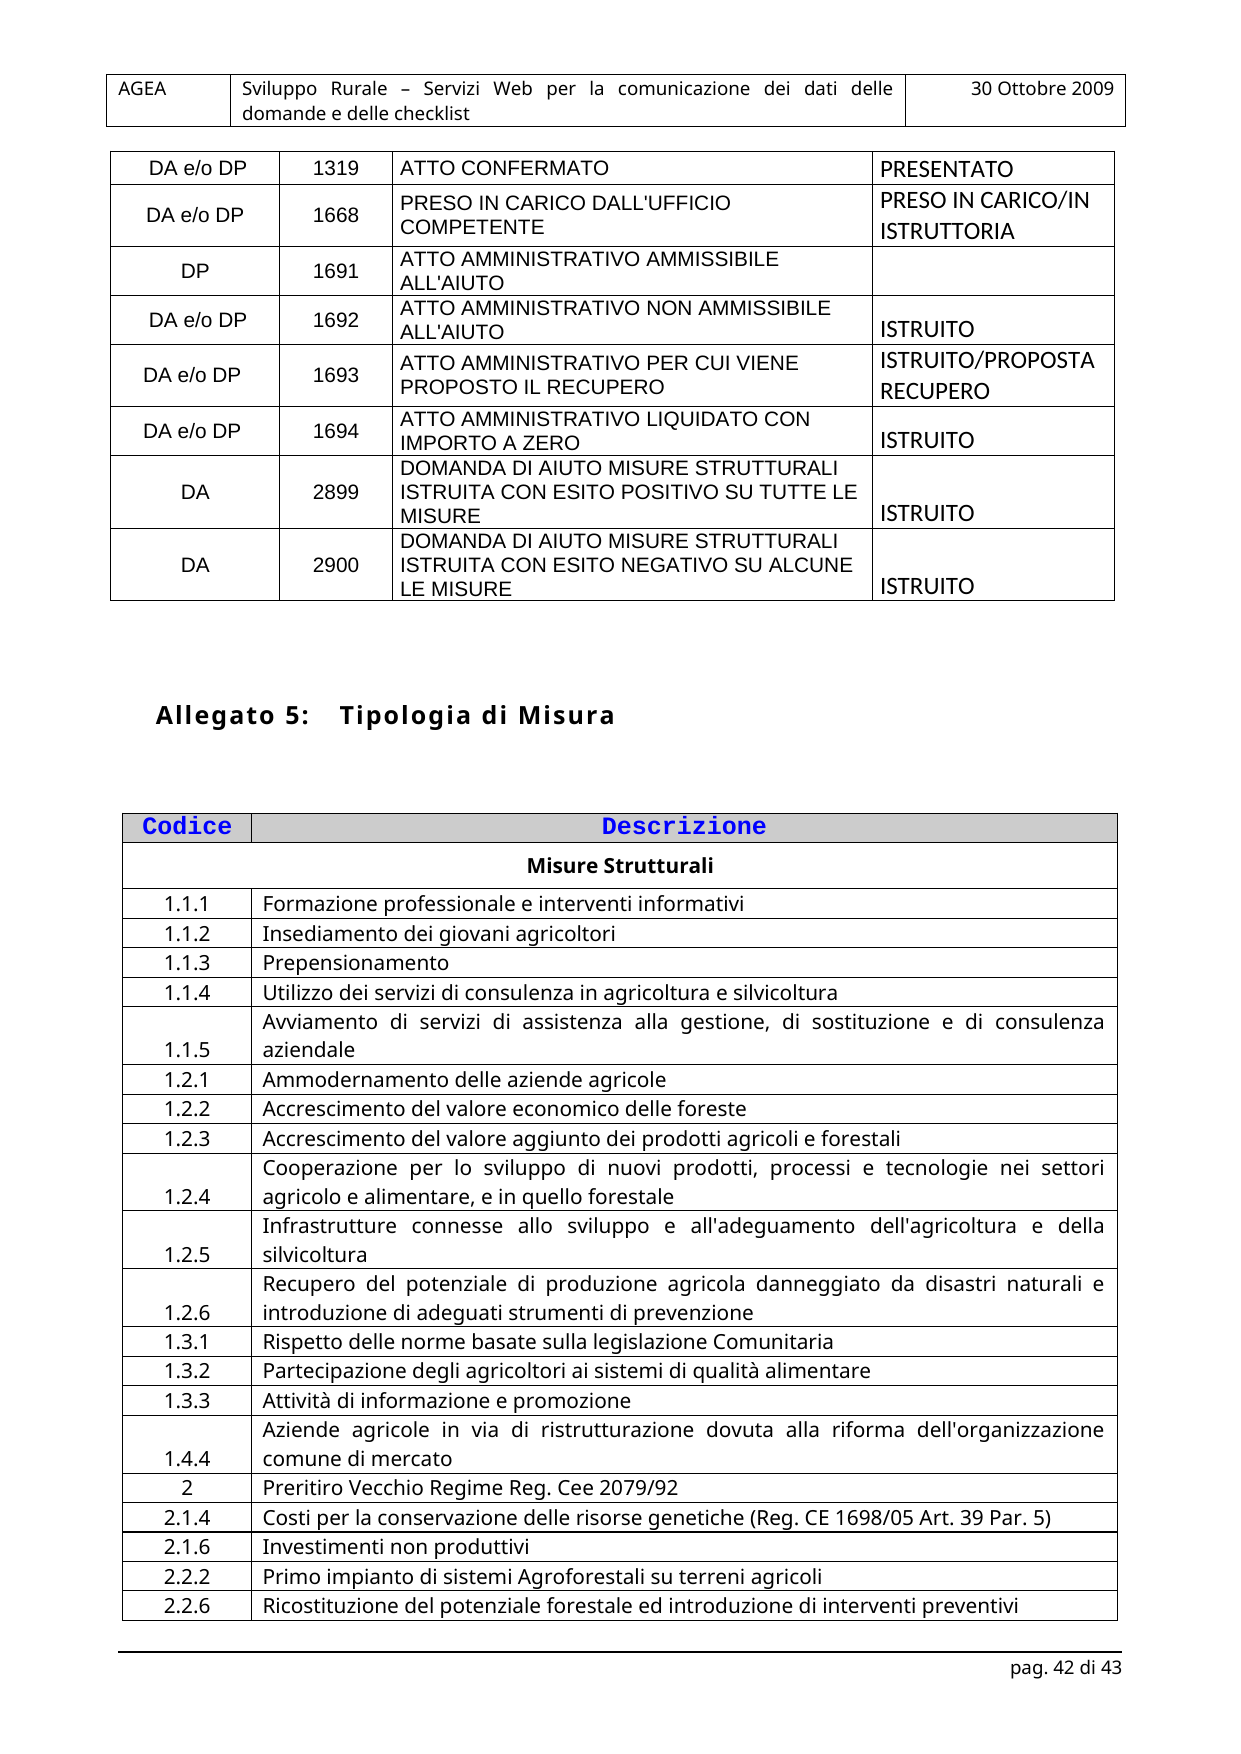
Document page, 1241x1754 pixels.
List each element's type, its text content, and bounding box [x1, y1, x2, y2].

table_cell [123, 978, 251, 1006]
table_cell 1694 [280, 407, 392, 454]
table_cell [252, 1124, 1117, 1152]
table_cell ISTRUITO [873, 407, 1114, 454]
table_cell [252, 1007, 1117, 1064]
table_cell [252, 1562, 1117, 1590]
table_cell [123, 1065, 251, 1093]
table_cell ISTRUITO/PROPOSTA RECUPERO [873, 345, 1114, 406]
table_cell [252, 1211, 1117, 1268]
table_cell DA e/o DP [111, 185, 279, 246]
table_cell ATTO AMMINISTRATIVO PER CUI VIENE PROPOSTO IL RECUPERO [393, 345, 872, 406]
table_cell DA [111, 529, 279, 600]
table_cell 1668 [280, 185, 392, 246]
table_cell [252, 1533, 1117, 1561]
table_cell 2900 [280, 529, 392, 600]
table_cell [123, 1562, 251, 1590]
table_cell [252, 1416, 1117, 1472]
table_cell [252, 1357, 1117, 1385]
table_cell PRESO IN CARICO/IN ISTRUTTORIA [873, 185, 1114, 246]
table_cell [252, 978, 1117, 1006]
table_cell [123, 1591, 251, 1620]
table_cell DA e/o DP [111, 345, 279, 406]
table_cell ISTRUITO [873, 296, 1114, 343]
table_cell 1319 [280, 152, 392, 183]
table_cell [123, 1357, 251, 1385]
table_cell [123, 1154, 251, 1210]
table_cell DA [111, 456, 279, 527]
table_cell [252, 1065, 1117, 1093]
table_cell 1692 [280, 296, 392, 343]
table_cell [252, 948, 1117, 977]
table_cell DP [111, 247, 279, 294]
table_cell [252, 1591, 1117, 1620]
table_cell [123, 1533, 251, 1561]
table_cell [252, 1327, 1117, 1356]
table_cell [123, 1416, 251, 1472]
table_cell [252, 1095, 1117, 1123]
table_cell 1693 [280, 345, 392, 406]
table_cell ATTO AMMINISTRATIVO LIQUIDATO CON IMPORTO A ZERO [393, 407, 872, 454]
table_cell 1.1.3 [123, 948, 251, 977]
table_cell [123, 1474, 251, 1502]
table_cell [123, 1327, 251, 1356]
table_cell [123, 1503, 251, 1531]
table_cell PRESO IN CARICO DALL'UFFICIO COMPETENTE [393, 185, 872, 246]
subtitle Allegato 5: Tipologia di Misura [156, 697, 1122, 731]
table_cell 2899 [280, 456, 392, 527]
table_cell ISTRUITO [873, 456, 1114, 527]
table_cell PRESENTATO [873, 152, 1114, 183]
table_cell ATTO AMMINISTRATIVO AMMISSIBILE ALL'AIUTO [393, 247, 872, 294]
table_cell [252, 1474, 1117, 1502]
table_cell DOMANDA DI AIUTO MISURE STRUTTURALI ISTRUITA CON ESITO NEGATIVO SU ALCUNE LE MISURE [393, 529, 872, 600]
table_cell ISTRUITO [873, 529, 1114, 600]
table_cell Misure Strutturali [123, 843, 1117, 888]
table_cell ATTO CONFERMATO [393, 152, 872, 183]
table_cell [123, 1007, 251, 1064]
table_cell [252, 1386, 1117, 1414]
table_cell DA e/o DP [111, 407, 279, 454]
table_cell ATTO AMMINISTRATIVO NON AMMISSIBILE ALL'AIUTO [393, 296, 872, 343]
table_cell DA e/o DP [111, 296, 279, 343]
table_cell Formazione professionale e interventi informativi [252, 889, 1117, 918]
table_cell DA e/o DP [111, 152, 279, 183]
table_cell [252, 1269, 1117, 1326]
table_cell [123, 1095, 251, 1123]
table_cell 1.1.1 [123, 889, 251, 918]
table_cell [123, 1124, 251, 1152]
table_cell [873, 247, 1114, 294]
table_cell Insediamento dei giovani agricoltori [252, 919, 1117, 947]
table_cell 1.1.2 [123, 919, 251, 947]
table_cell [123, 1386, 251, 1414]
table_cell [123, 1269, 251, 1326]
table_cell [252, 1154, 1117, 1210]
table_header Codice [123, 814, 251, 842]
table_header Descrizione [252, 814, 1117, 842]
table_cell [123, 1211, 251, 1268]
table_cell DOMANDA DI AIUTO MISURE STRUTTURALI ISTRUITA CON ESITO POSITIVO SU TUTTE LE MISURE [393, 456, 872, 527]
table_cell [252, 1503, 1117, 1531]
table_cell 1691 [280, 247, 392, 294]
